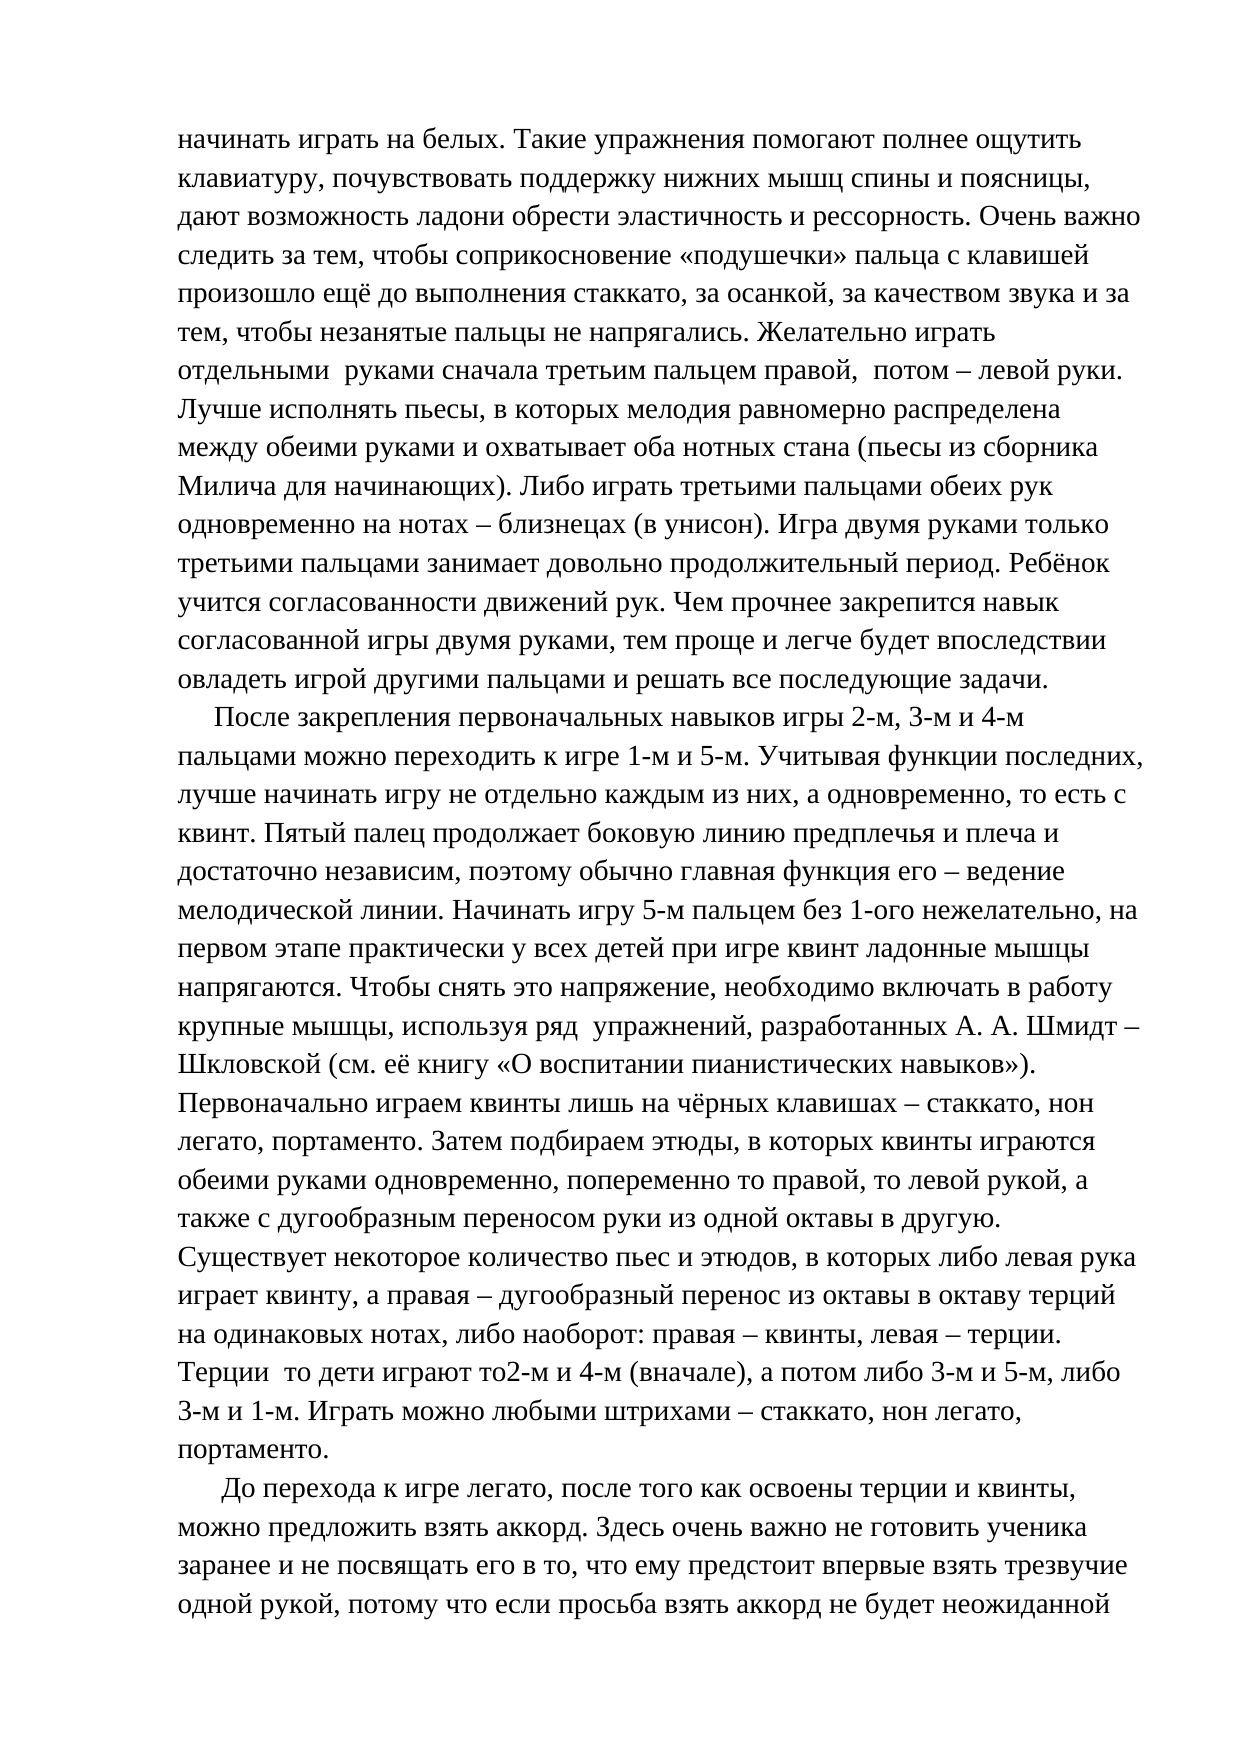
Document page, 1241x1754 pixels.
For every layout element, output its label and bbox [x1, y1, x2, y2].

table_header [174, 118, 1148, 1622]
